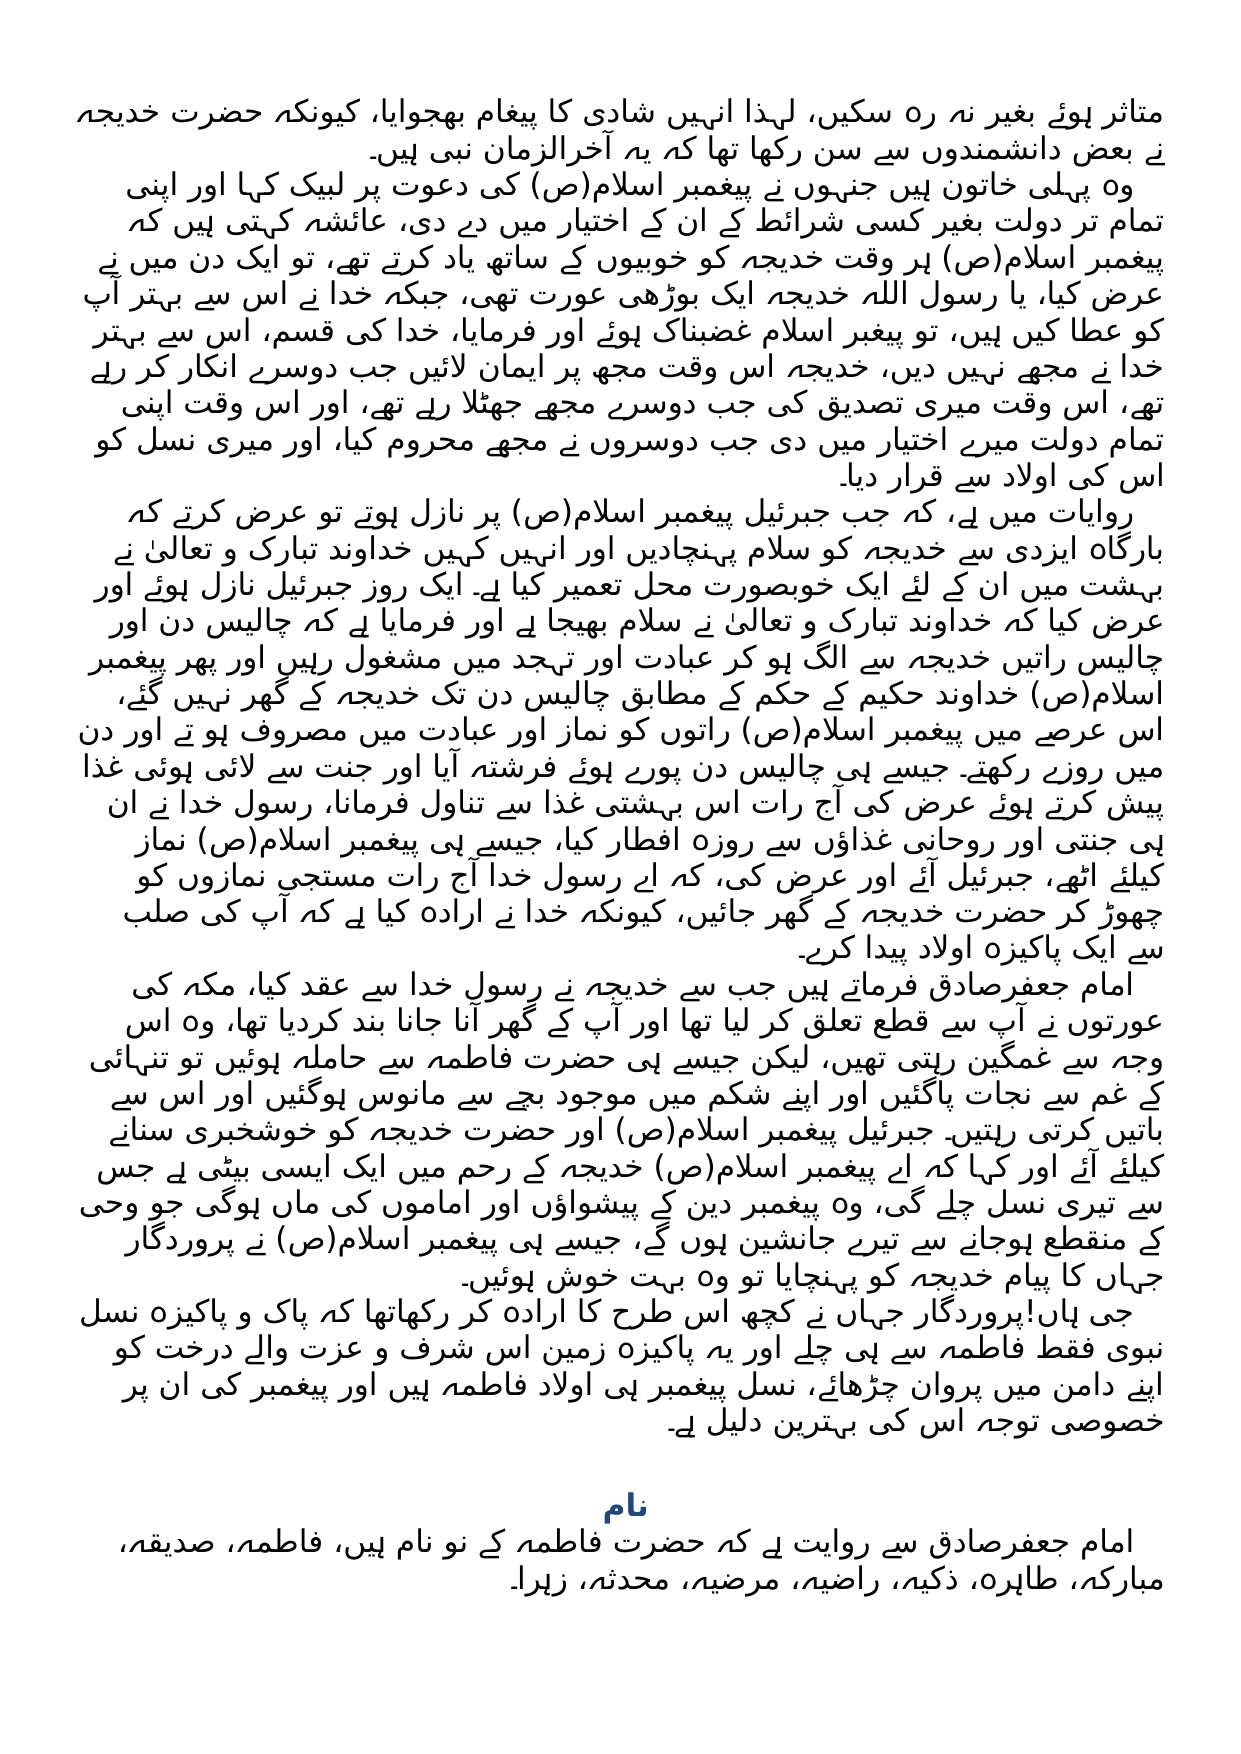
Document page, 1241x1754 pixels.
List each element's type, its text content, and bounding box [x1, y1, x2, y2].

text وہ پہلی خاتون ہیں جنہوں نے پیغمبر اسلام(ص) کی دعوت پر لبیک کہا اور اپنی تمام تر دولت بغیر کسی شرائط کے ان کے اختیار میں دے دی، عائشہ کہتی ہیں کہ پیغمبر اسلام(ص) ہر وقت خدیجہ کو خوبیوں کے ساتھ یاد کرتے تھے، تو ایک دن میں نے عرض کیا، یا رسول اللہ خدیجہ ایک بوڑھی عورت تھی، جبکہ خدا نے اس سے بہتر آپ کو عطا کیں ہیں، تو پیغبر اسلام غضبناک ہوئے اور فرمایا، خدا کی قسم، اس سے بہتر خدا نے مجھے نہیں دیں، خدیجہ اس وقت مجھ پر ایمان لائیں جب دوسرے انکار کر رہے تھے، اس وقت میری تصدیق کی جب دوسرے مجھے جھٹلا رہے تھے، اور اس وقت اپنی تمام دولت میرے اختیار میں دی جب دوسروں نے مجھے محروم کیا، اور میری نسل کو اس کی اولاد سے قرار دیا۔ [75, 166, 1165, 494]
text امام جعفرصادق سے روایت ہے کہ حضرت فاطمہ کے نو نام ہیں، فاطمہ، صدیقہ، مبارکہ، طاہرہ، ذکیہ، راضیہ، مرضیہ، محدثہ، زہرا۔ [75, 1524, 1165, 1596]
text امام جعفرصادق فرماتے ہیں جب سے خدیجہ نے رسول خدا سے عقد کیا، مکہ کی عورتوں نے آپ سے قطع تعلق کر لیا تھا اور آپ کے گھر آنا جانا بند کردیا تھا، وہ اس وجہ سے غمگین رہتی تھیں، لیکن جیسے ہی حضرت فاطمہ سے حاملہ ہوئیں تو تنہائی کے غم سے نجات پاگئیں اور اپنے شکم میں موجود بچے سے مانوس ہوگئیں اور اس سے باتیں کرتی رہتیں۔ جبرئیل پیغمبر اسلام(ص) اور حضرت خدیجہ کو خوشخبری سنانے کیلئے آئے اور کہا کہ اے پیغمبر اسلام(ص) خدیجہ کے رحم میں ایک ایسی بیٹی ہے جس سے تیری نسل چلے گی، وہ پیغمبر دین کے پیشواؤں اور اماموں کی ماں ہوگی جو وحی کے منقطع ہوجانے سے تیرے جانشین ہوں گے، جیسے ہی پیغمبر اسلام(ص) نے پروردگار جہاں کا پیام خدیجہ کو پہنچایا تو وہ بہت خوش ہوئیں۔ [75, 966, 1165, 1293]
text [75, 94, 1165, 166]
text روایات میں ہے، کہ جب جبرئیل پیغمبر اسلام(ص) پر نازل ہوتے تو عرض کرتے کہ بارگاہ ایزدی سے خدیجہ کو سلام پہنچادیں اور انہیں کہیں خداوند تبارک و تعالیٰ نے بہشت میں ان کے لئے ایک خوبصورت محل تعمیر کیا ہے۔ ایک روز جبرئیل نازل ہوئے اور عرض کیا کہ خداوند تبارک و تعالیٰ نے سلام بھیجا ہے اور فرمایا ہے کہ چالیس دن اور چالیس راتیں خدیجہ سے الگ ہو کر عبادت اور تہجد میں مشغول رہیں اور پھر پیغمبر اسلام(ص) خداوند حکیم کے حکم کے مطابق چالیس دن تک خدیجہ کے گھر نہیں گئے، اس عرصے میں پیغمبر اسلام(ص) راتوں کو نماز اور عبادت میں مصروف ہو تے اور دن میں روزے رکھتے۔ جیسے ہی چالیس دن پورے ہوئے فرشتہ آیا اور جنت سے لائی ہوئی غذا پیش کرتے ہوئے عرض کی آج رات اس بہشتی غذا سے تناول فرمانا، رسول خدا نے ان ہی جنتی اور روحانی غذاؤں سے روزہ افطار کیا، جیسے ہی پیغمبر اسلام(ص) نماز کیلئے اٹھے، جبرئیل آئے اور عرض کی، کہ اے رسول خدا آج رات مستجی نمازوں کو چھوڑ کر حضرت خدیجہ کے گھر جائیں، کیونکہ خدا نے ارادہ کیا ہے کہ آپ کی صلب سے ایک پاکیزہ اولاد پیدا کرے۔ [75, 494, 1165, 966]
subtitle نام [75, 1487, 1165, 1524]
text جی ہاں!پروردگار جہاں نے کچھ اس طرح کا ارادہ کر رکھاتھا کہ پاک و پاکیزہ نسل نبوی فقط فاطمہ سے ہی چلے اور یہ پاکیزہ زمین اس شرف و عزت والے درخت کو اپنے دامن میں پروان چڑھائے، نسل پیغمبر ہی اولاد فاطمہ ہیں اور پیغمبر کی ان پر خصوصی توجہ اس کی بہترین دلیل ہے۔ [75, 1293, 1165, 1439]
